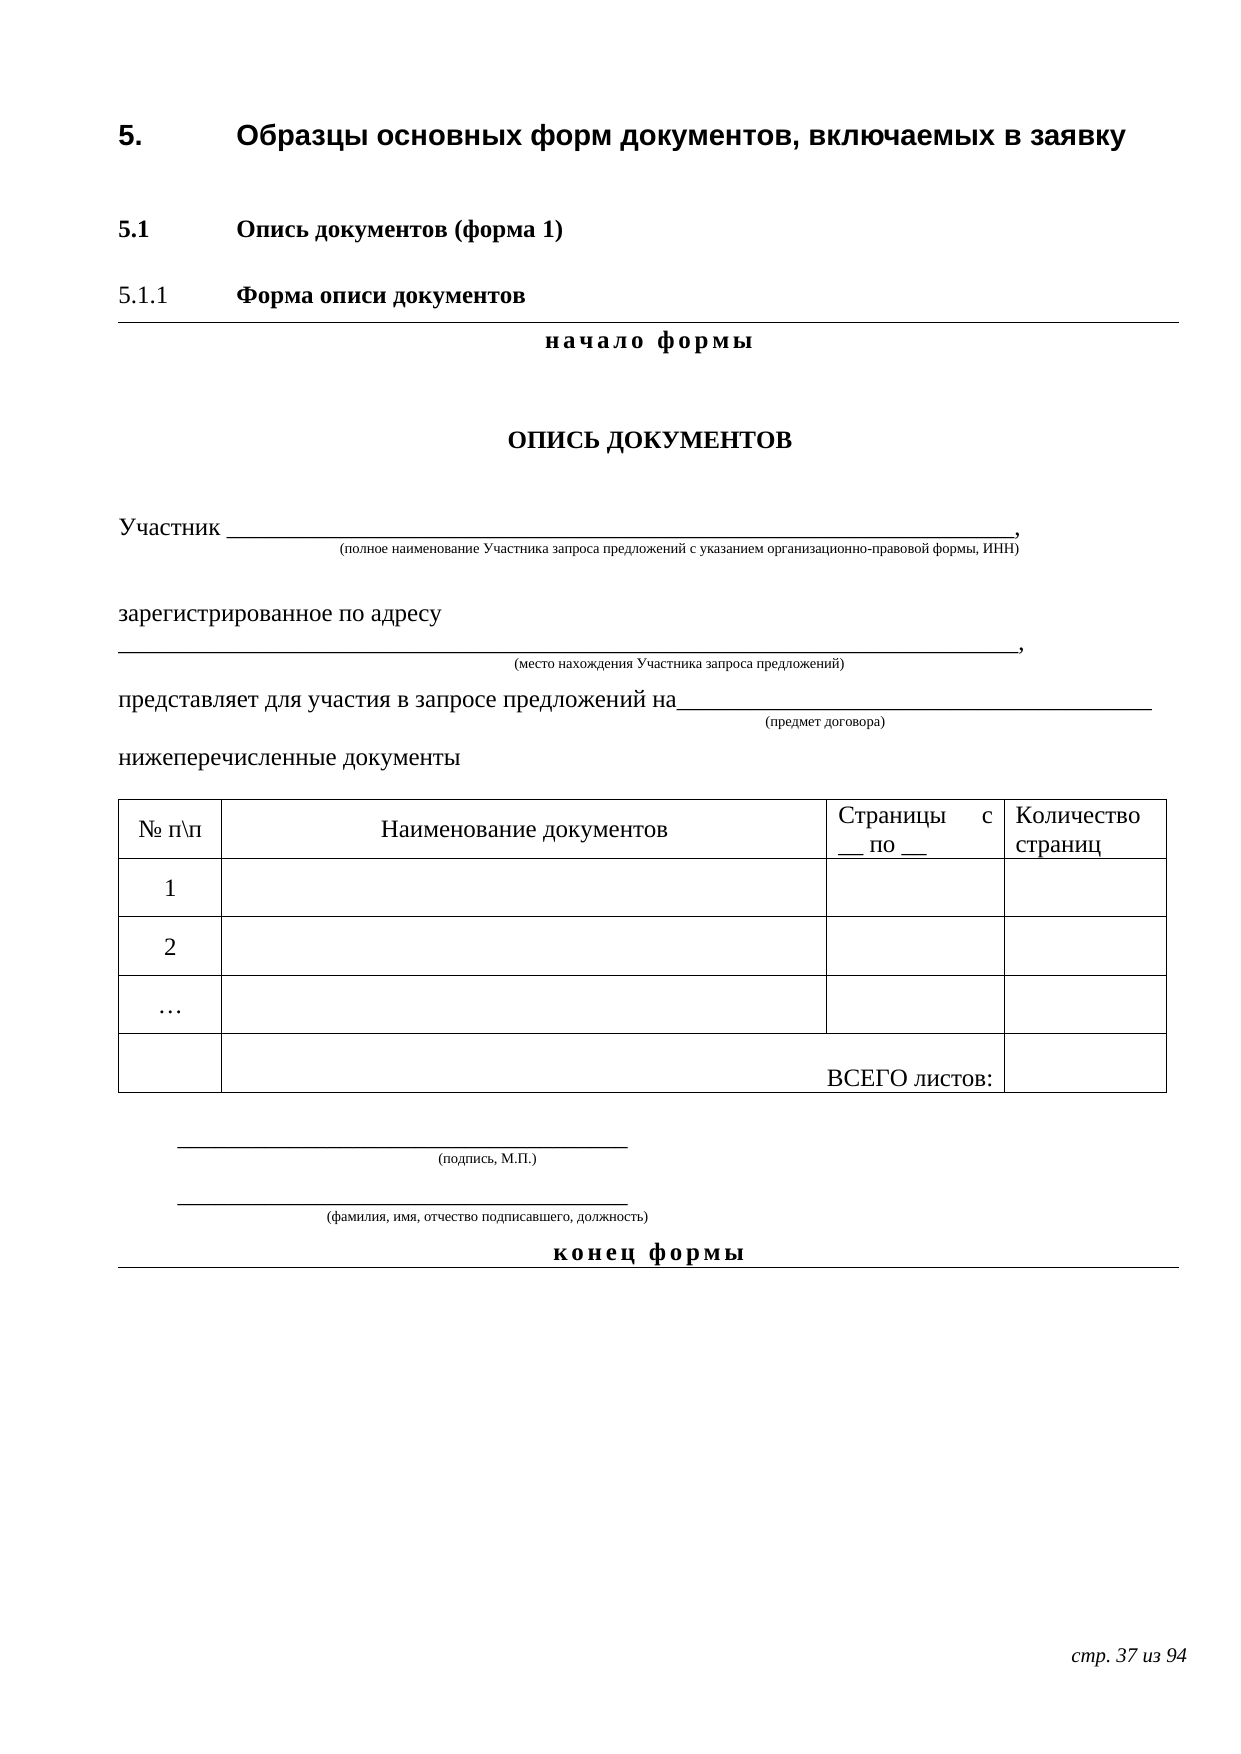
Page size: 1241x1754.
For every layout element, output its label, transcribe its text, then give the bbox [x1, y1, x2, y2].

table_cell [222, 976, 826, 1033]
table_cell [1005, 859, 1166, 916]
table_header Страницы с __ по __ [827, 800, 1004, 858]
table_cell … [119, 976, 221, 1033]
text (подпись, М.П.) [118, 1150, 797, 1179]
text конец формы [118, 1237, 1179, 1267]
text (предмет договора) [118, 713, 1181, 742]
table_cell [1005, 917, 1166, 975]
text (фамилия, имя, отчество подписавшего, должность) [118, 1208, 797, 1237]
text ________________________________________________________________________, [118, 627, 1181, 655]
table_cell [827, 976, 1004, 1033]
table_cell ВСЕГО листов: [222, 1034, 1004, 1092]
text (полное наименование Участника запроса предложений с указанием организационно-правовой формы, ИНН) [118, 540, 1181, 569]
table_cell [119, 1034, 221, 1092]
text начало формы [118, 323, 1179, 353]
text ____________________________________ [118, 1122, 1181, 1150]
table_header Количество страниц [1005, 800, 1166, 858]
table_cell 2 [119, 917, 221, 975]
table_cell [222, 917, 826, 975]
table_cell [1005, 1034, 1166, 1092]
list Форма описи документов [118, 280, 1181, 309]
text ____________________________________ [118, 1179, 1181, 1208]
table_cell [827, 917, 1004, 975]
text представляет для участия в запросе предложений на______________________________________ [118, 684, 1181, 713]
table_cell 1 [119, 859, 221, 916]
table_header № п\п [119, 800, 221, 858]
subtitle Опись документов (форма 1) [118, 214, 1181, 243]
table_cell [827, 859, 1004, 916]
text (место нахождения Участника запроса предложений) [118, 655, 1181, 684]
subtitle Образцы основных форм документов, включаемых в заявку [118, 118, 1181, 152]
text зарегистрированное по адресу [118, 598, 1181, 627]
text нижеперечисленные документы [118, 742, 1181, 770]
table_header Наименование документов [222, 800, 826, 858]
table_cell [222, 859, 826, 916]
table_cell [1005, 976, 1166, 1033]
text ОПИСЬ ДОКУМЕНТОВ [118, 425, 1181, 454]
text Участник _______________________________________________________________, [118, 512, 1181, 540]
